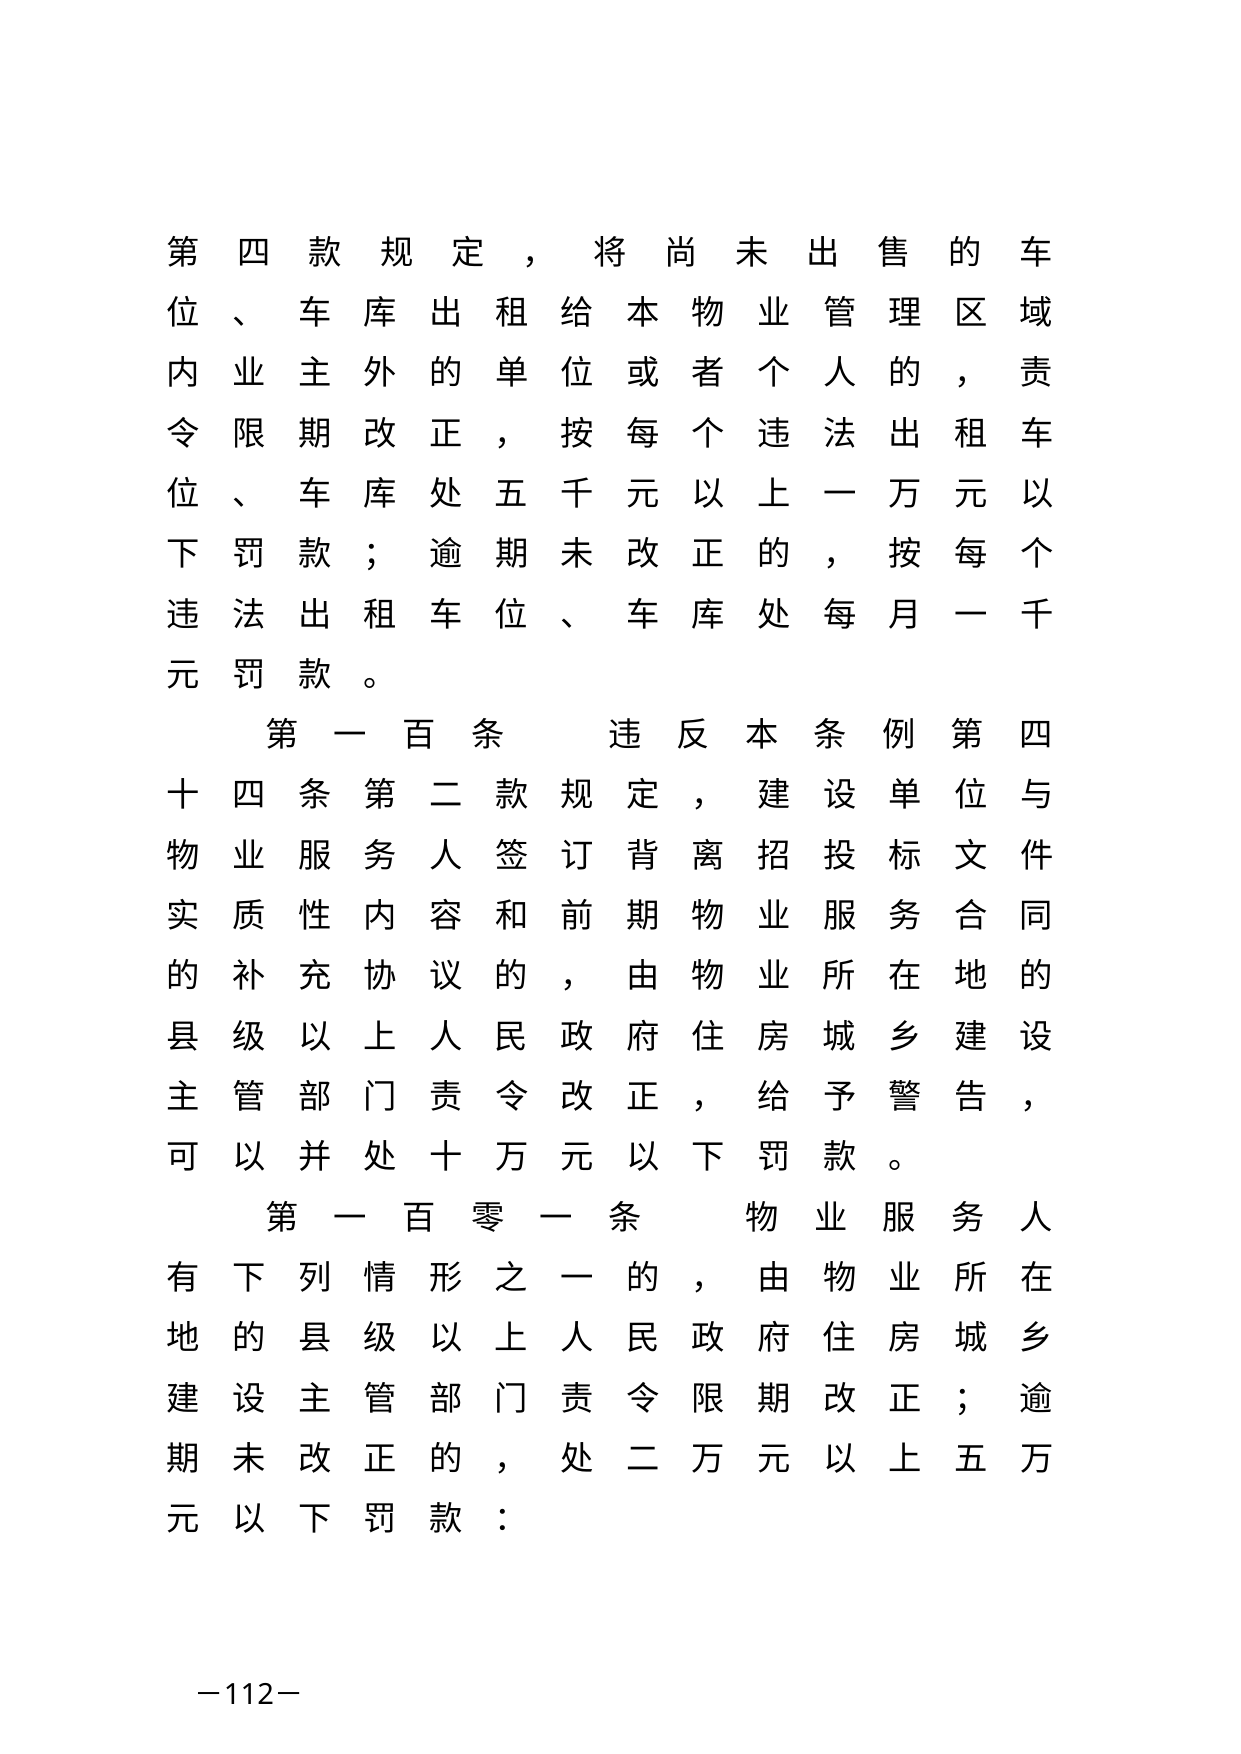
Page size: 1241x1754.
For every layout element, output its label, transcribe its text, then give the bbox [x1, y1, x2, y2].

text 第一百条 违反本条例第四十四条第二款规定，建设单位与物业服务人签订背离招投标文件实质性内容和前期物业服务合同的补充协议的，由物业所在地的县级以上人民政府住房城乡建设主管部门责令改正，给予警告，可以并处十万元以下罚款。 [167, 702, 1085, 1184]
text 第一百零一条 物业服务人有下列情形之一的，由物业所在地的县级以上人民政府住房城乡建设主管部门责令限期改正；逾期未改正的，处二万元以上五万元以下罚款： [167, 1184, 1085, 1546]
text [167, 219, 1085, 702]
